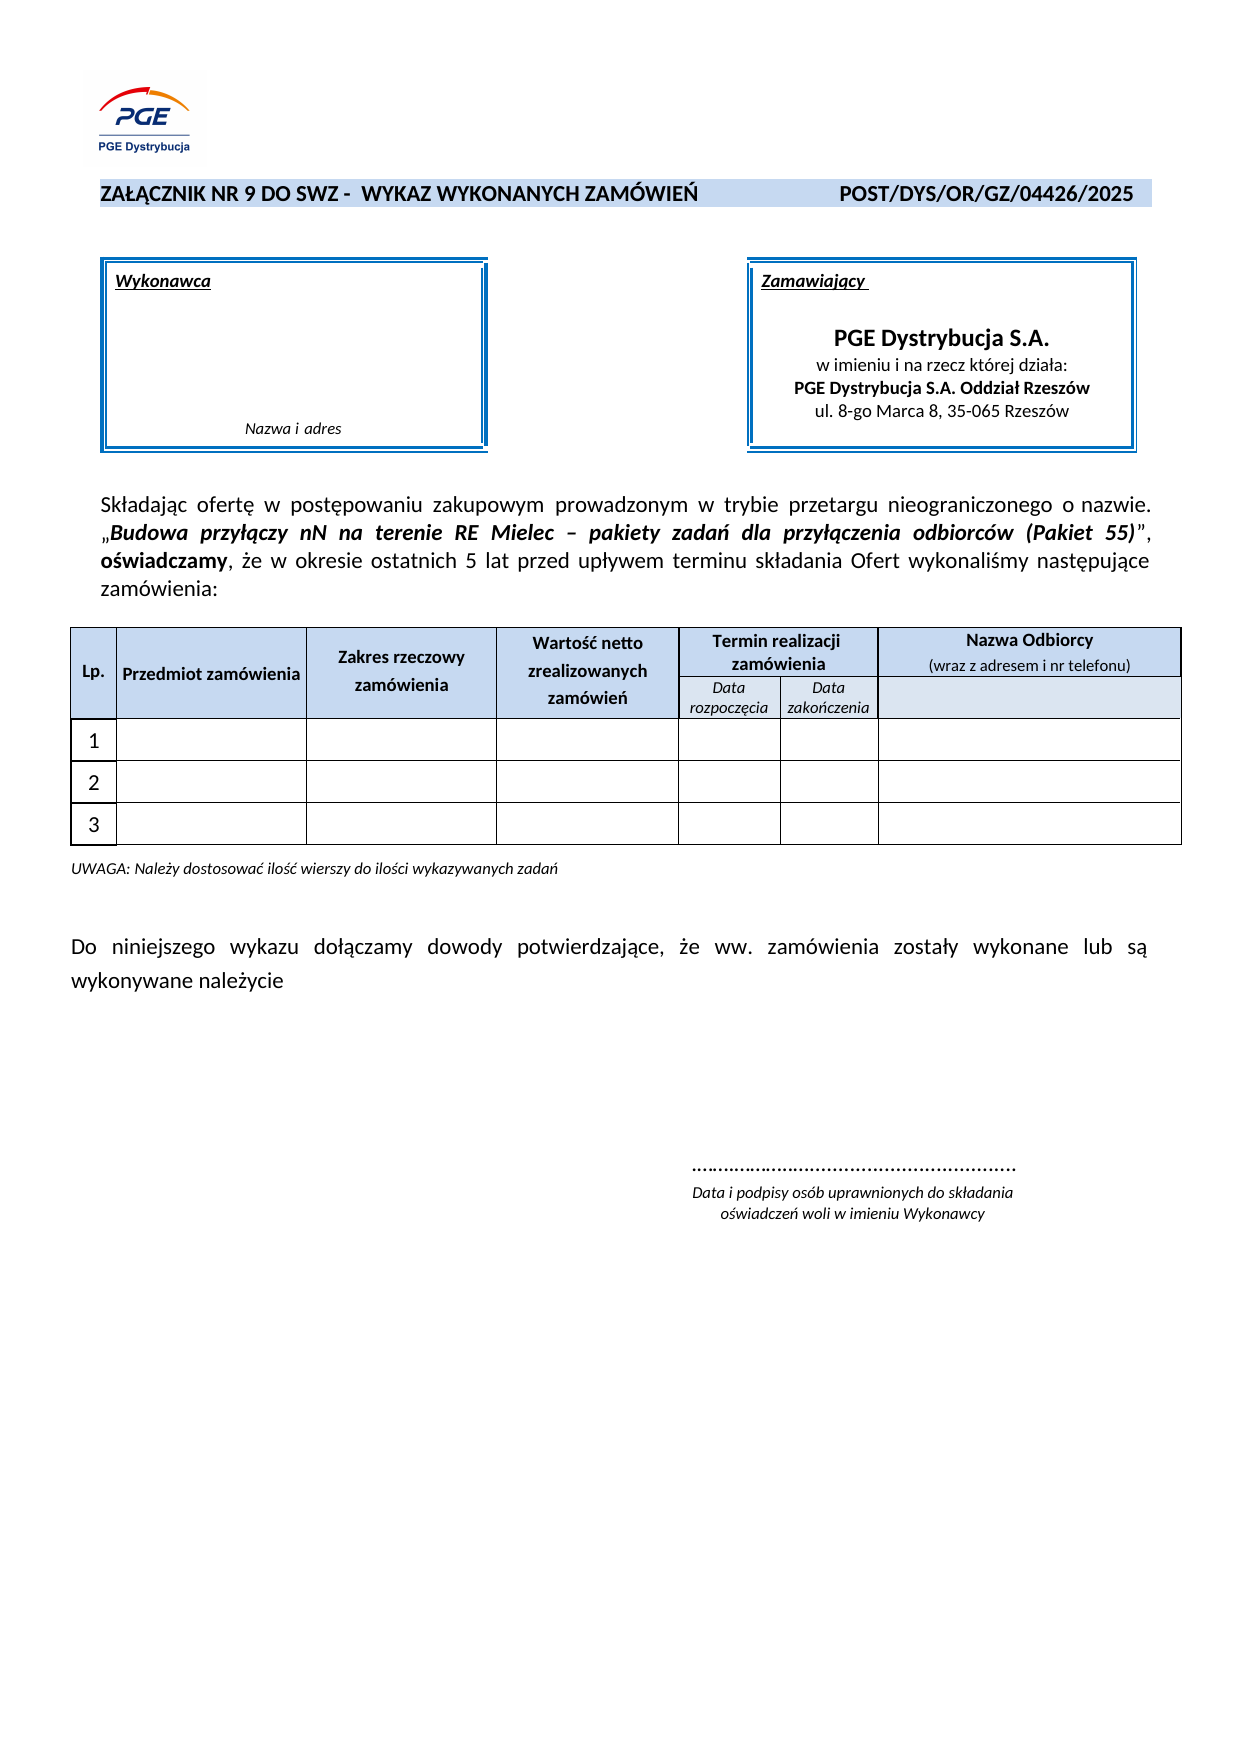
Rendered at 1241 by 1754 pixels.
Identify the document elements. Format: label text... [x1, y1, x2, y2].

table_cell [497, 761, 678, 802]
table_cell [307, 761, 496, 802]
table_cell [679, 719, 780, 760]
table_cell 3 [72, 804, 116, 844]
picture [82, 70, 207, 167]
table_header Wykonawca Nazwa i adres [104, 260, 484, 446]
table_header Zamawiający PGE Dystrybucja S.A. w imieniu i na rzecz której działa: PGE Dystrybucja S.A. Oddział Rzeszów ul. 8-go Marca 8, 35-065 Rzeszów [750, 263, 1131, 446]
table_cell [679, 761, 780, 802]
table_cell [497, 803, 678, 844]
table_header Zakres rzeczowy zamówienia [307, 628, 496, 718]
table_cell Data zakończenia [781, 677, 877, 718]
table_cell [879, 677, 1181, 718]
table_cell [781, 719, 878, 760]
table_cell Data rozpoczęcia [680, 677, 780, 718]
table_header Nazwa Odbiorcy (wraz z adresem i nr telefonu) [879, 628, 1180, 676]
text Data i podpisy osób uprawnionych do składania [100, 1183, 1144, 1203]
table_cell [781, 803, 878, 844]
table_cell 1 [72, 720, 116, 760]
table_header Lp. [71, 628, 116, 718]
table_cell 2 [72, 762, 116, 802]
subtitle ZAŁĄCZNIK NR 9 DO SWZ - WYKAZ WYKONANYCH ZAMÓWIEŃ POST/DYS/OR/GZ/04426/2025 [100, 179, 1152, 207]
table_cell [117, 719, 306, 760]
table_cell [879, 760, 1181, 802]
table_header Przedmiot zamówienia [117, 628, 306, 718]
table_cell [117, 803, 306, 844]
table_cell [781, 761, 878, 802]
table_cell [497, 719, 678, 760]
table_cell [307, 803, 496, 844]
table_cell [117, 761, 306, 802]
text Składając ofertę w postępowaniu zakupowym prowadzonym w trybie przetargu nieograniczonego o nazwie. „Budowa przyłączy nN na terenie RE Mielec – pakiety zadań dla przyłączenia odbiorców (Pakiet 55)”, oświadczamy, że w okresie ostatnich 5 lat przed upływem terminu składania Ofert wykonaliśmy następujące zamówienia: [100, 490, 1152, 602]
text oświadczeń woli w imieniu Wykonawcy [100, 1203, 1144, 1223]
table_cell [307, 719, 496, 760]
text .…….………..….................................... [100, 1149, 1149, 1177]
text Do niniejszego wykazu dołączamy dowody potwierdzające, że ww. zamówienia zostały wykonane lub są wykonywane należycie [71, 932, 1149, 994]
table_header [484, 257, 750, 446]
table_header Wartość netto zrealizowanych zamówień [497, 628, 678, 718]
table_header Termin realizacji zamówienia [680, 628, 877, 676]
text UWAGA: Należy dostosować ilość wierszy do ilości wykazywanych zadań [71, 858, 1211, 879]
table_cell [879, 718, 1181, 760]
table_cell [879, 802, 1181, 844]
table_cell [679, 803, 780, 844]
